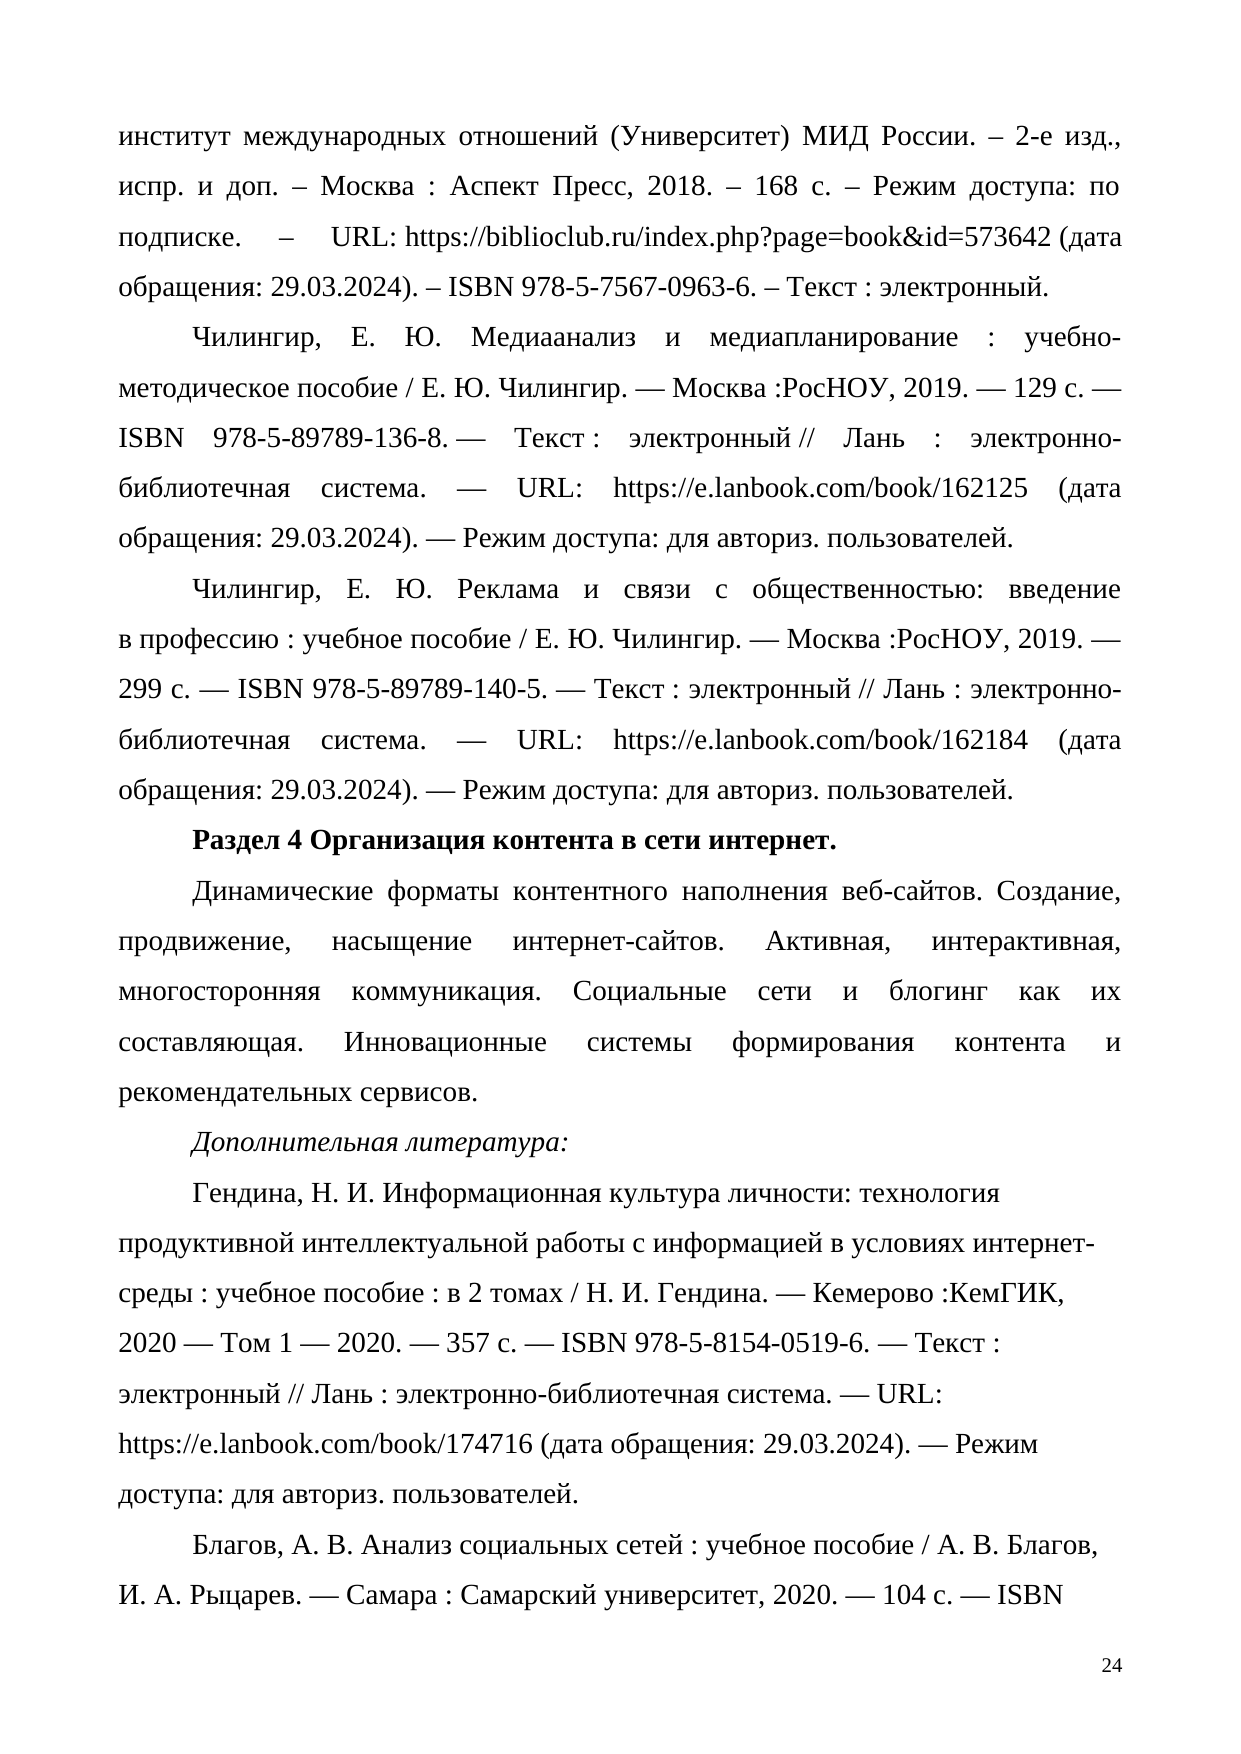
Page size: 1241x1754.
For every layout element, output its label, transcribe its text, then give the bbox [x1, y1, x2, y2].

text Чилингир, Е. Ю. Реклама и связи с общественностью: введение в профессию : учебное пособие / Е. Ю. Чилингир. — Москва :РосНОУ, 2019. — 299 с. — ISBN 978-5-89789-140-5. — Текст : электронный // Лань : электронно-библиотечная система. — URL: https://e.lanbook.com/book/162184 (дата обращения: 29.03.2024). — Режим доступа: для авториз. пользователей. [118, 571, 1122, 806]
text Чилингир, Е. Ю. Медиаанализ и медиапланирование : учебно-методическое пособие / Е. Ю. Чилингир. — Москва :РосНОУ, 2019. — 129 с. — ISBN 978-5-89789-136-8. — Текст : электронный // Лань : электронно-библиотечная система. — URL: https://e.lanbook.com/book/162125 (дата обращения: 29.03.2024). — Режим доступа: для авториз. пользователей. [118, 319, 1122, 554]
text Дополнительная литература: [118, 1124, 1122, 1158]
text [118, 118, 1122, 303]
text Раздел 4 Организация контента в сети интернет. [118, 822, 1122, 856]
text Динамические форматы контентного наполнения веб-сайтов. Создание, продвижение, насыщение интернет-сайтов. Активная, интерактивная, многосторонняя коммуникация. Социальные сети и блогинг как их составляющая. Инновационные системы формирования контента и рекомендательных сервисов. [118, 873, 1122, 1108]
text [118, 1527, 1122, 1611]
text Гендина, Н. И. Информационная культура личности: технология продуктивной интеллектуальной работы с информацией в условиях интернет-среды : учебное пособие : в 2 томах / Н. И. Гендина. — Кемерово :КемГИК, 2020 — Том 1 — 2020. — 357 с. — ISBN 978-5-8154-0519-6. — Текст : электронный // Лань : электронно-библиотечная система. — URL: https://e.lanbook.com/book/174716 (дата обращения: 29.03.2024). — Режим доступа: для авториз. пользователей. [118, 1175, 1122, 1510]
